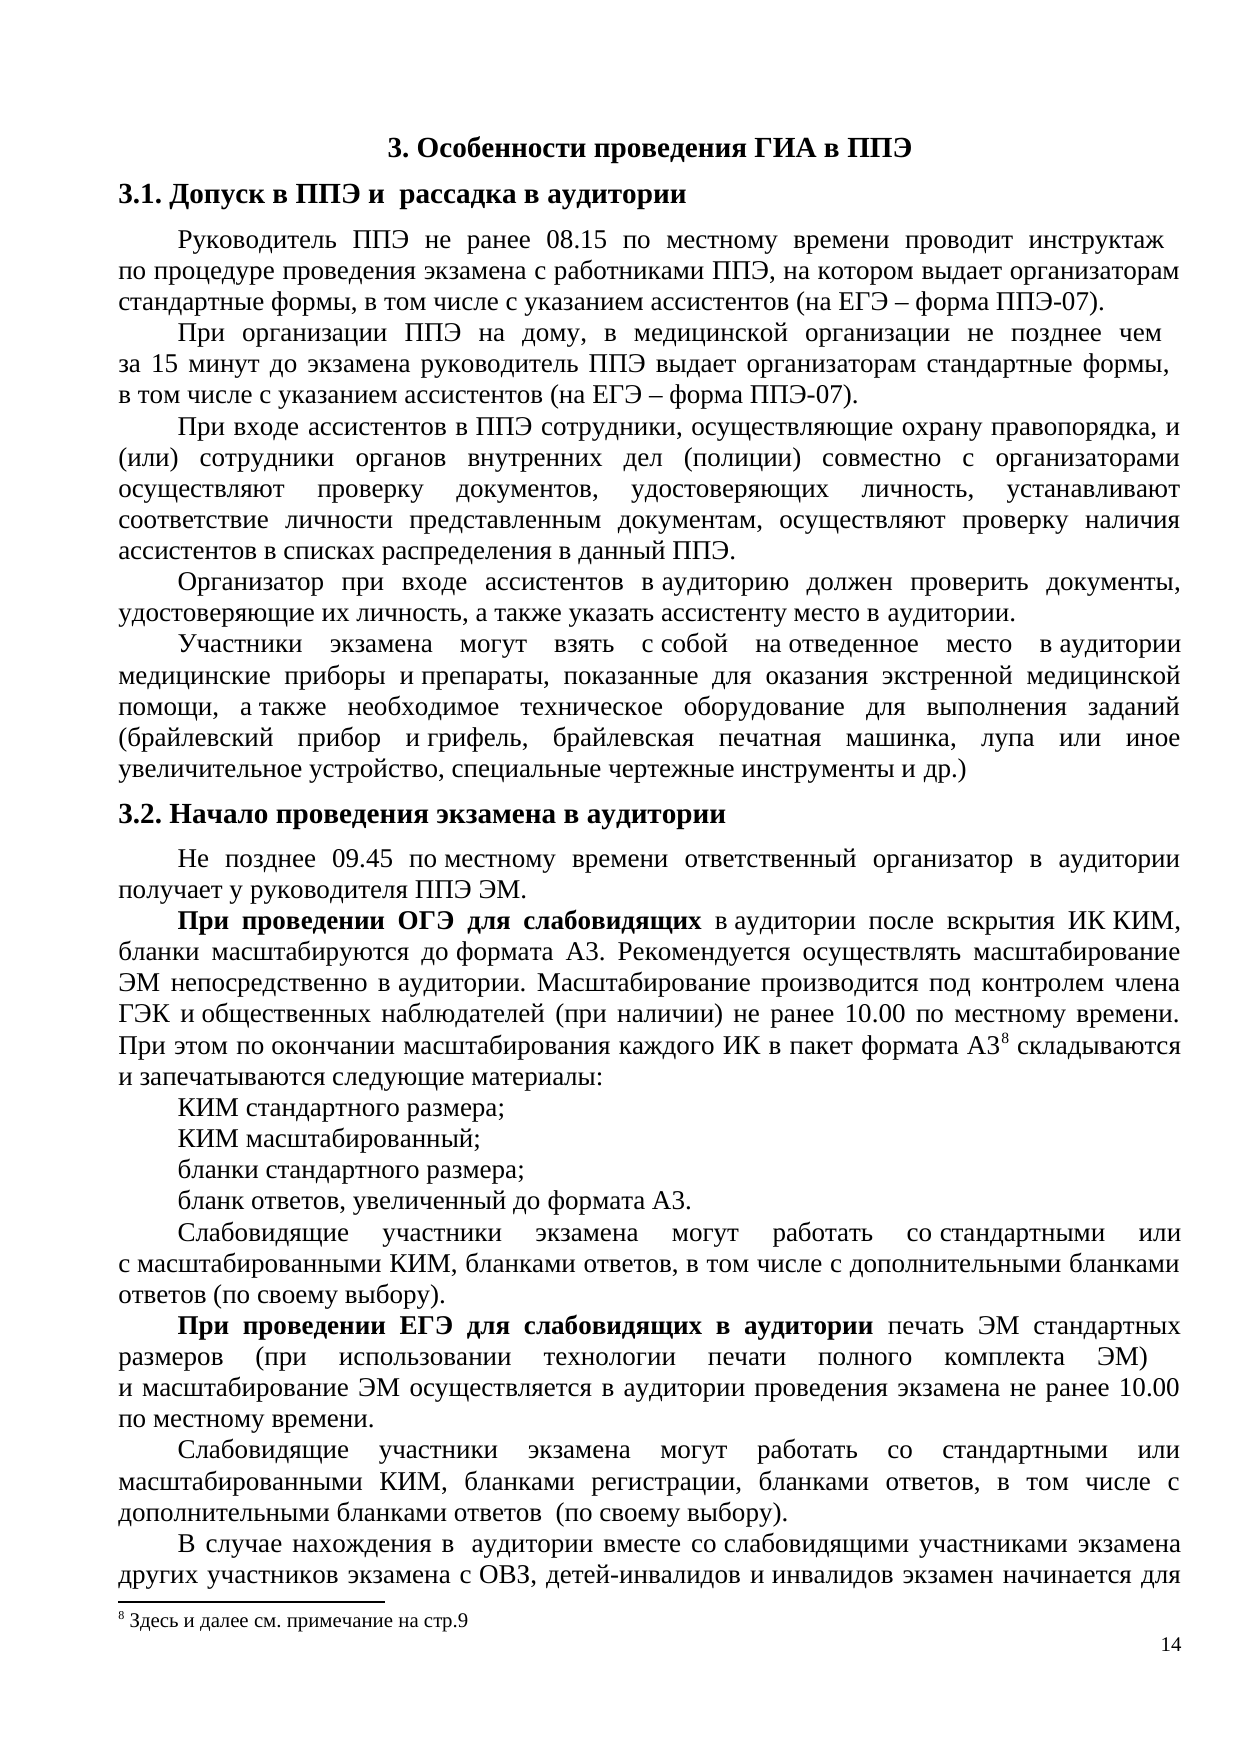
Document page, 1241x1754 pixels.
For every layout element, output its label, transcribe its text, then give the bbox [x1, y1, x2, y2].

subtitle 3.1. Допуск в ППЭ и рассадка в аудитории [118, 177, 1181, 210]
text При входе ассистентов в ППЭ сотрудники, осуществляющие охрану правопорядка, и (или) сотрудники органов внутренних дел (полиции) совместно с организаторами осуществляют проверку документов, удостоверяющих личность, устанавливают соответствие личности представленным документам, осуществляют проверку наличия ассистентов в списках распределения в данный ППЭ. [118, 409, 1181, 565]
text Не позднее 09.45 по местному времени ответственный организатор в аудитории получает у руководителя ППЭ ЭМ. [118, 842, 1181, 904]
text Организатор при входе ассистентов в аудиторию должен проверить документы, удостоверяющие их личность, а также указать ассистенту место в аудитории. [118, 565, 1181, 628]
text При проведении ЕГЭ для слабовидящих в аудитории печать ЭМ стандартных размеров (при использовании технологии печати полного комплекта ЭМ) и масштабирование ЭМ осуществляется в аудитории проведения экзамена не ранее 10.00 по местному времени. [118, 1309, 1181, 1434]
text При организации ППЭ на дому, в медицинской организации не позднее чем за 15 минут до экзамена руководитель ППЭ выдает организаторам стандартные формы, в том числе с указанием ассистентов (на ЕГЭ – форма ППЭ-07). [118, 316, 1181, 409]
text бланк ответов, увеличенный до формата А3. [118, 1184, 1181, 1216]
text КИМ стандартного размера; [118, 1091, 1181, 1122]
text Слабовидящие участники экзамена могут работать со стандартными или с масштабированными КИМ, бланками ответов, в том числе с дополнительными бланками ответов (по своему выбору). [118, 1216, 1181, 1309]
text Слабовидящие участники экзамена могут работать со стандартными или масштабированными КИМ, бланками регистрации, бланками ответов, в том числе с дополнительными бланками ответов (по своему выбору). [118, 1434, 1181, 1527]
text бланки стандартного размера; [118, 1153, 1181, 1184]
subtitle 3. Особенности проведения ГИА в ППЭ [118, 131, 1181, 164]
text Участники экзамена могут взять с собой на отведенное место в аудитории медицинские приборы и препараты, показанные для оказания экстренной медицинской помощи, а также необходимое техническое оборудование для выполнения заданий (брайлевский прибор и грифель, брайлевская печатная машинка, лупа или иное увеличительное устройство, специальные чертежные инструменты и др.) [118, 628, 1181, 783]
text При проведении ОГЭ для слабовидящих в аудитории после вскрытия ИК КИМ, бланки масштабируются до формата А3. Рекомендуется осуществлять масштабирование ЭМ непосредственно в аудитории. Масштабирование производится под контролем члена ГЭК и общественных наблюдателей (при наличии) не ранее 10.00 по местному времени. При этом по окончании масштабирования каждого ИК в пакет формата А3 складываются и запечатываются следующие материалы: [118, 904, 1181, 1091]
text Руководитель ППЭ не ранее 08.15 по местному времени проводит инструктаж по процедуре проведения экзамена с работниками ППЭ, на котором выдает организаторам стандартные формы, в том числе с указанием ассистентов (на ЕГЭ – форма ППЭ-07). [118, 223, 1181, 316]
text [118, 1527, 1181, 1589]
subtitle 3.2. Начало проведения экзамена в аудитории [118, 796, 1181, 829]
text КИМ масштабированный; [118, 1122, 1181, 1153]
